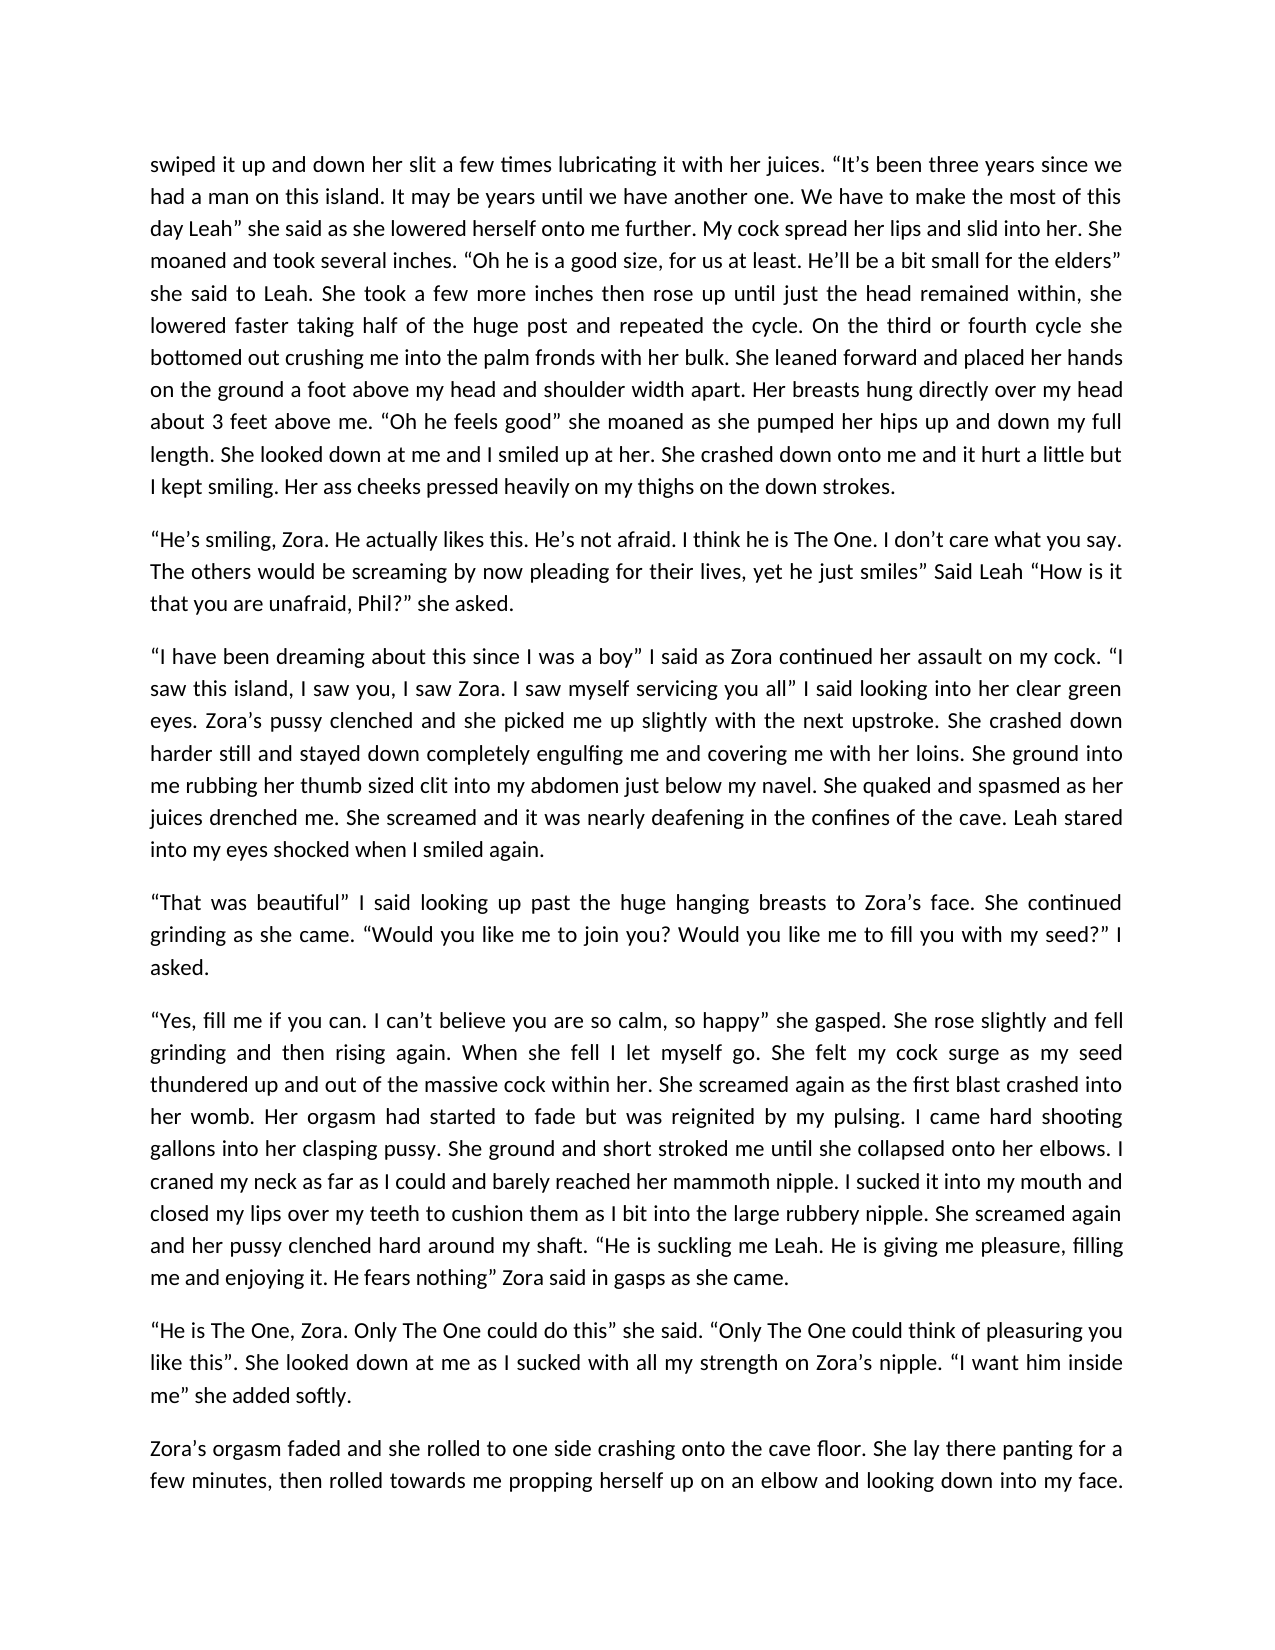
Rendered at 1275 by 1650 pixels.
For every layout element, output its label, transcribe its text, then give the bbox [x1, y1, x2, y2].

text “He’s smiling, Zora. He actually likes this. He’s not afraid. I think he is The One. I don’t care what you say. The others would be screaming by now pleading for their lives, yet he just smiles” Said Leah “How is it that you are unafraid, Phil?” she asked. [150, 525, 1125, 617]
text “Yes, fill me if you can. I can’t believe you are so calm, so happy” she gasped. She rose slightly and fell grinding and then rising again. When she fell I let myself go. She felt my cock surge as my seed thundered up and out of the massive cock within her. She screamed again as the first blast crashed into her womb. Her orgasm had started to fade but was reignited by my pulsing. I came hard shooting gallons into her clasping pussy. She ground and short stroked me until she collapsed onto her elbows. I craned my neck as far as I could and barely reached her mammoth nipple. I sucked it into my mouth and closed my lips over my teeth to cushion them as I bit into the large rubbery nipple. She screamed again and her pussy clenched hard around my shaft. “He is suckling me Leah. He is giving me pleasure, filling me and enjoying it. He fears nothing” Zora said in gasps as she came. [150, 1006, 1125, 1291]
text “He is The One, Zora. Only The One could do this” she said. “Only The One could think of pleasuring you like this”. She looked down at me as I sucked with all my strength on Zora’s nipple. “I want him inside me” she added softly. [150, 1316, 1125, 1409]
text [150, 1434, 1125, 1494]
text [150, 150, 1125, 500]
text “That was beautiful” I said looking up past the huge hanging breasts to Zora’s face. She continued grinding as she came. “Would you like me to join you? Would you like me to fill you with my seed?” I asked. [150, 888, 1125, 981]
text “I have been dreaming about this since I was a boy” I said as Zora continued her assault on my cock. “I saw this island, I saw you, I saw Zora. I saw myself servicing you all” I said looking into her clear green eyes. Zora’s pussy clenched and she picked me up slightly with the next upstroke. She crashed down harder still and stayed down completely engulfing me and covering me with her loins. She ground into me rubbing her thumb sized clit into my abdomen just below my navel. She quaked and spasmed as her juices drenched me. She screamed and it was nearly deafening in the confines of the cave. Leah stared into my eyes shocked when I smiled again. [150, 642, 1125, 863]
